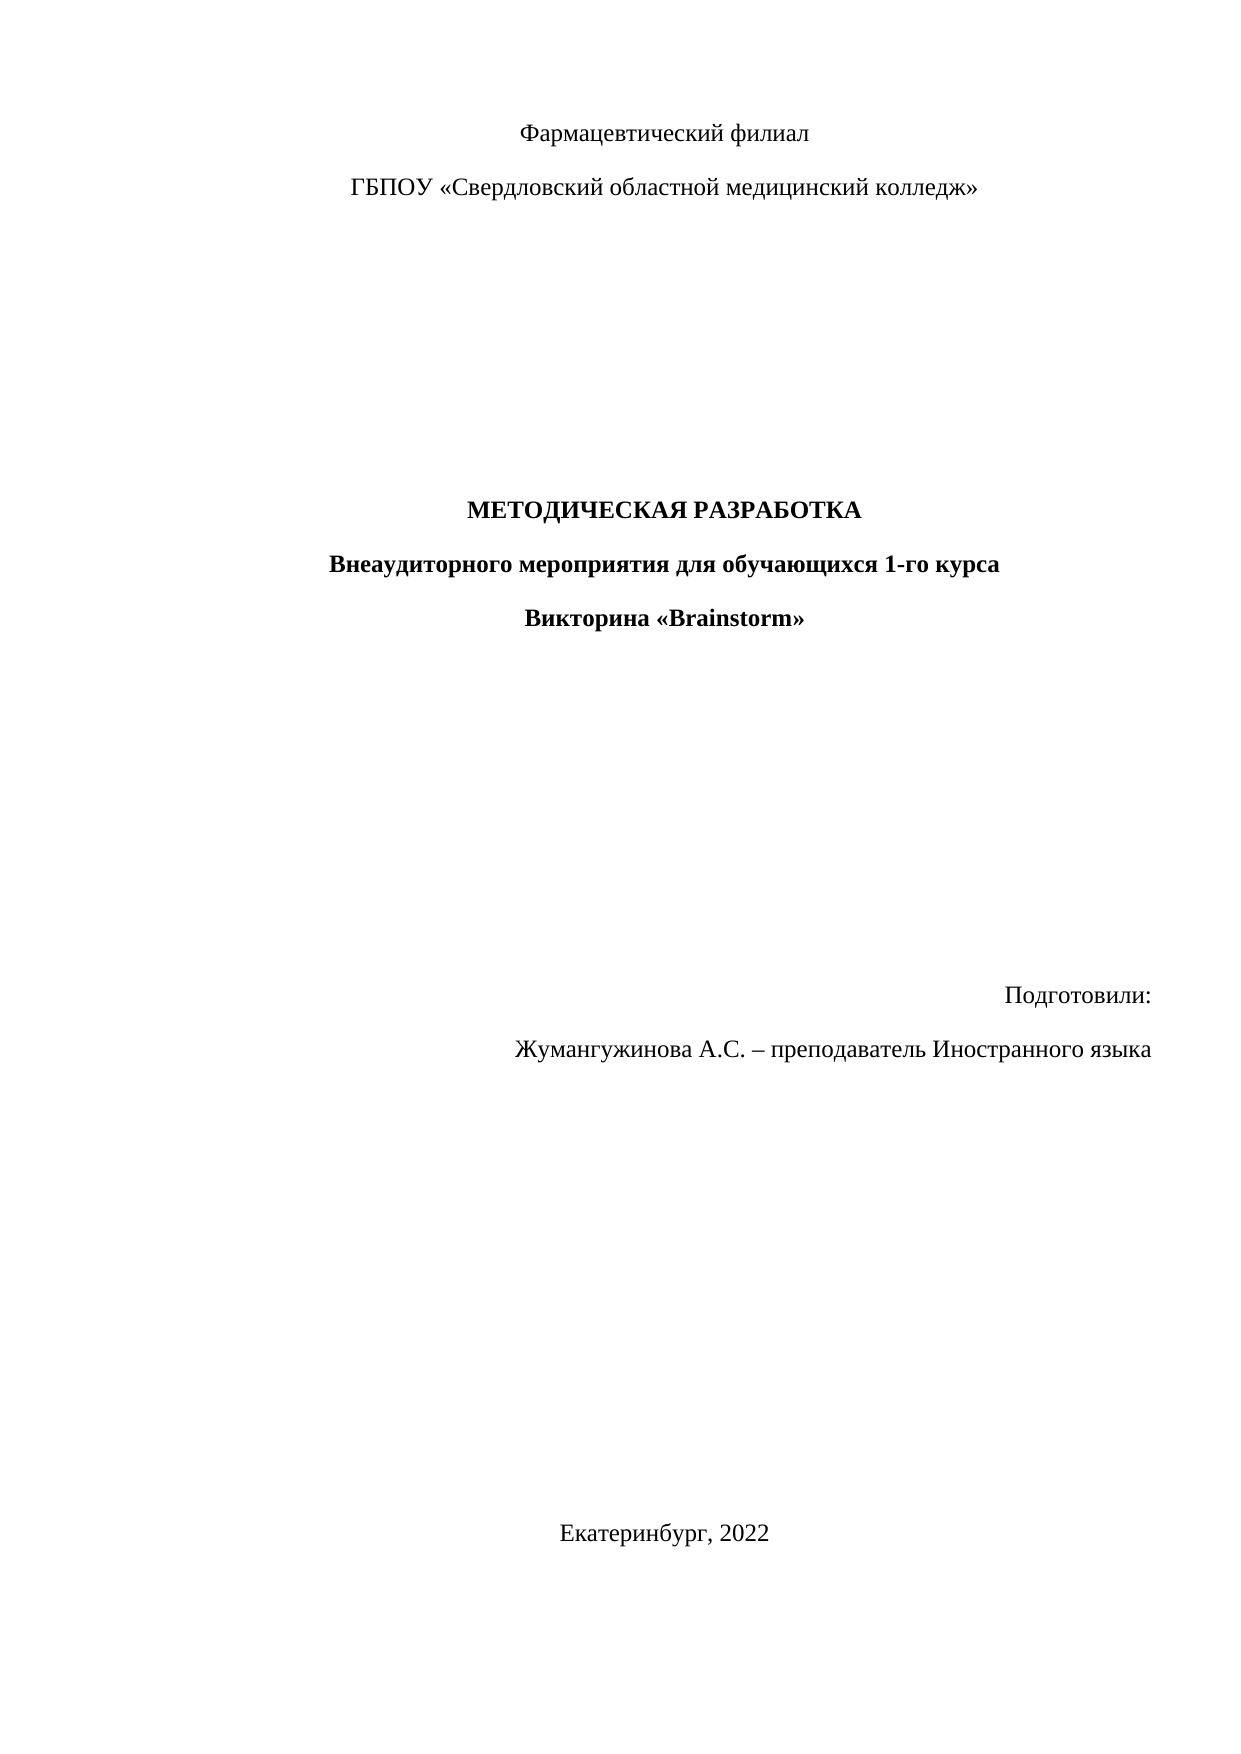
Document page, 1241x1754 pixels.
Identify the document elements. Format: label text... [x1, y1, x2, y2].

text МЕТОДИЧЕСКАЯ РАЗРАБОТКА [177, 495, 1152, 524]
text ГБПОУ «Свердловский областной медицинский колледж» [177, 172, 1152, 201]
text Викторина «Brainstorm» [177, 603, 1152, 632]
text Жумангужинова А.С. – преподаватель Иностранного языка [177, 1034, 1152, 1062]
text Подготовили: [177, 980, 1152, 1008]
text Внеаудиторного мероприятия для обучающихся 1-го курса [177, 549, 1152, 578]
text Екатеринбург, 2022 [177, 1518, 1152, 1546]
text Фармацевтический филиал [177, 118, 1152, 147]
